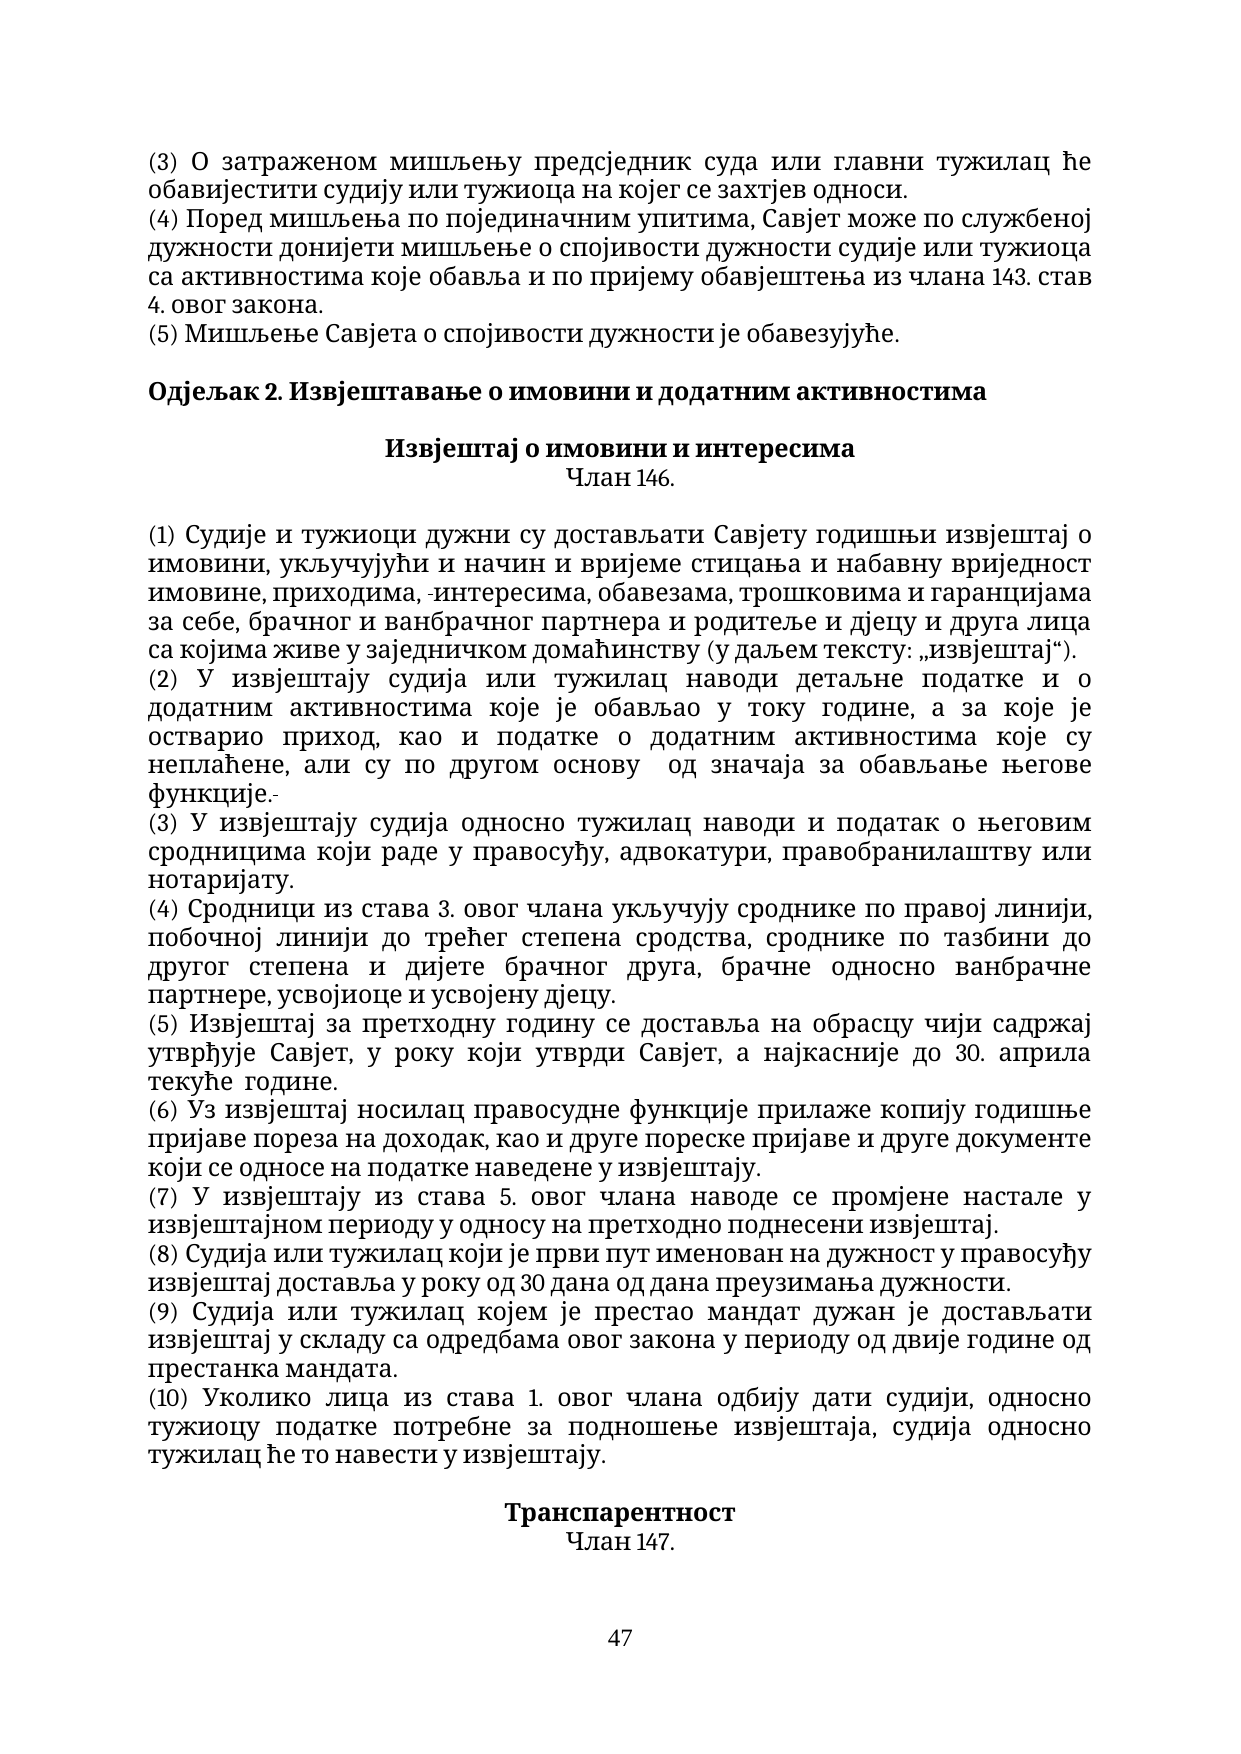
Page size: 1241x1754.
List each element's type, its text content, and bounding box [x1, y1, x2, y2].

text (4) Поред мишљења по појединачним упитима, Савјет може по службеној дужности донијети мишљење о спојивости дужности судије или тужиоца са активностима које обавља и по пријему обавјештења из члана 143. став 4. овог закона. [148, 205, 1093, 320]
text (10) Уколико лица из става 1. овог члана одбију дати судији, односно тужиоцу податке потребне за подношење извјештаја, судија односно тужилац ће то навести у извјештају. [148, 1384, 1093, 1470]
text (3) У извјештају судија односно тужилац наводи и податак о његовим сродницима који раде у правосуђу, адвокатури, правобранилаштву или нотаријату. [148, 809, 1093, 895]
text (1) Судије и тужиоци дужни су достављати Савјету годишњи извјештај о имовини, укључујући и начин и вријеме стицања и набавну вриједност имовине, приходима, интересима, обавезама, трошковима и гаранцијама за себе, брачног и ванбрачног партнера и родитеље и дјецу и друга лица са којима живе у заједничком домаћинству (у даљем тексту: ,,извјештај“). [148, 521, 1093, 665]
text (5) Извјештај за претходну годину се доставља на обрасцу чији садржај утврђује Савјет, у року који утврди Савјет, а најкасније до 30. априла текуће године. [148, 1010, 1093, 1096]
text (3) О затраженом мишљењу предсједник суда или главни тужилац ће обавијестити судију или тужиоца на којег се захтјев односи. [148, 148, 1093, 205]
text Транспарентност [148, 1499, 1093, 1528]
text (7) У извјештају из става 5. овог члана наводе се промјене настале у извјештајном периоду у односу на претходно поднесени извјештај. [148, 1183, 1093, 1240]
text (8) Судија или тужилац који је први пут именован на дужност у правосуђу извјештај доставља у року од 30 дана од дана преузимања дужности. [148, 1240, 1093, 1298]
text (6) Уз извјештај носилац правосудне функције прилаже копију годишње пријаве пореза на доходак, као и друге пореске пријаве и друге документе који се односе на податке наведене у извјештају. [148, 1096, 1093, 1183]
text (5) Мишљење Савјета о спојивости дужности је обавезујуће. [148, 320, 1093, 349]
text (9) Судија или тужилац којем је престао мандат дужан је достављати извјештај у складу са одредбама овог закона у периоду од двије године од престанка мандата. [148, 1298, 1093, 1384]
text Извјештај о имовини и интересима [148, 435, 1093, 464]
text Одјељак 2. Извјештавање о имовини и додатним активностима [148, 378, 1093, 406]
text Члан 147. [148, 1528, 1093, 1556]
text (4) Сродници из става 3. овог члана укључују сроднике по правој линији, побочној линији до трећег степена сродства, сроднике по тазбини до другог степена и дијете брачног друга, брачне односно ванбрачне партнере, усвојиоце и усвојену дјецу. [148, 895, 1093, 1010]
text (2) У извјештају судија или тужилац наводи детаљне податке и о додатним активностима које је обављао у току године, а за које је остварио приход, као и податке о додатним активностима које су неплаћене, али су по другом основу од значаја за обављање његове функције. [148, 665, 1093, 809]
text Члан 146. [148, 464, 1093, 493]
